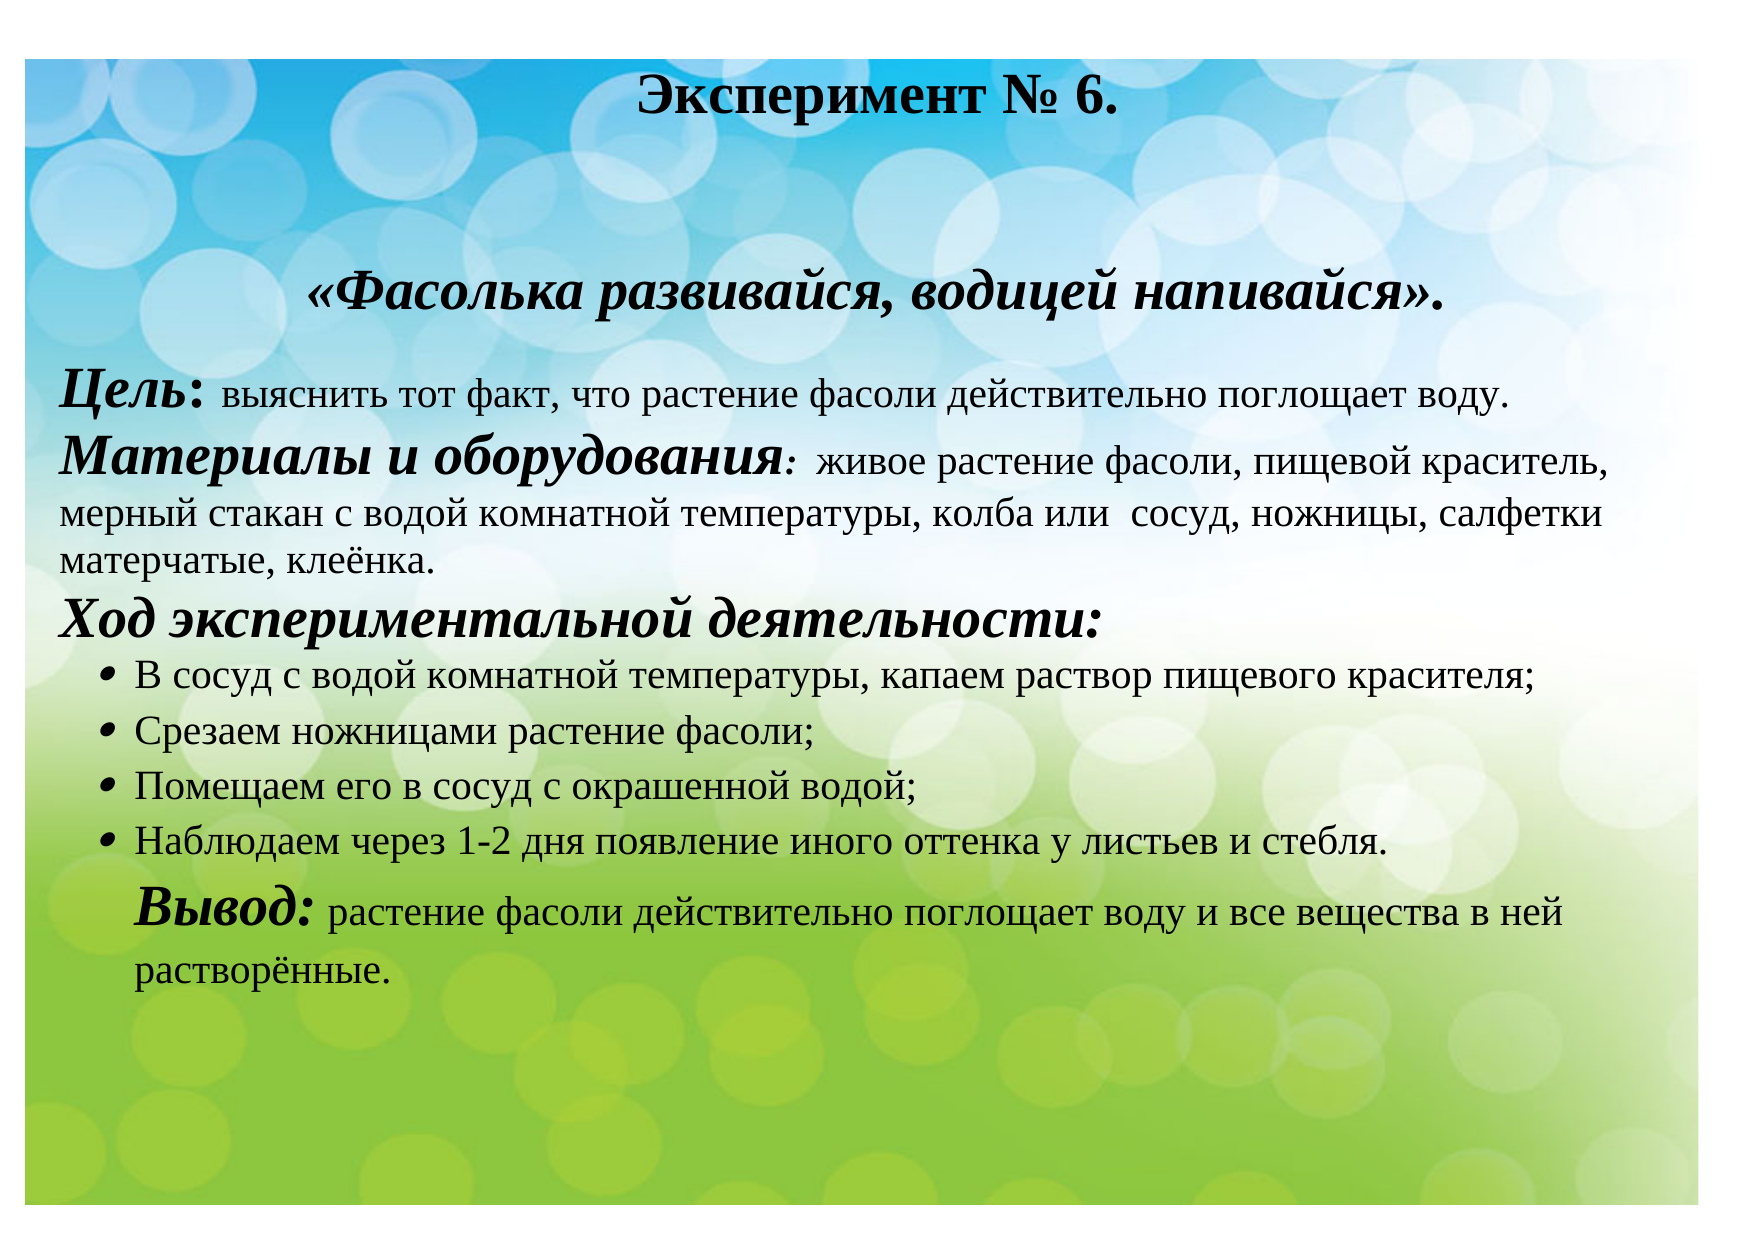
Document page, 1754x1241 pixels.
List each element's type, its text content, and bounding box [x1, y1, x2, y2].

text Цель: выяснить тот факт, что растение фасоли действительно поглощает воду. [59, 353, 1695, 420]
text Эксперимент № 6. [59, 59, 1695, 126]
list Срезаем ножницами растение фасоли; [97, 705, 1695, 753]
picture [25, 59, 1699, 1205]
list В сосуд с водой комнатной температуры, капаем раствор пищевого красителя; [97, 650, 1695, 698]
text Ход экспериментальной деятельности: [59, 583, 1695, 650]
text «Фасолька развивайся, водицей напивайся». [59, 255, 1695, 322]
list Вывод: растение фасоли действительно поглощает воду и все вещества в ней растворённые. [134, 871, 1695, 993]
list Помещаем его в сосуд с окрашенной водой; [97, 760, 1695, 808]
list Наблюдаем через 1-2 дня появление иного оттенка у листьев и стебля. [97, 816, 1695, 863]
text Материалы и оборудования: живое растение фасоли, пищевой краситель, мерный стакан с водой комнатной температуры, колба или сосуд, ножницы, салфетки матерчатые, клеёнка. [59, 420, 1695, 583]
